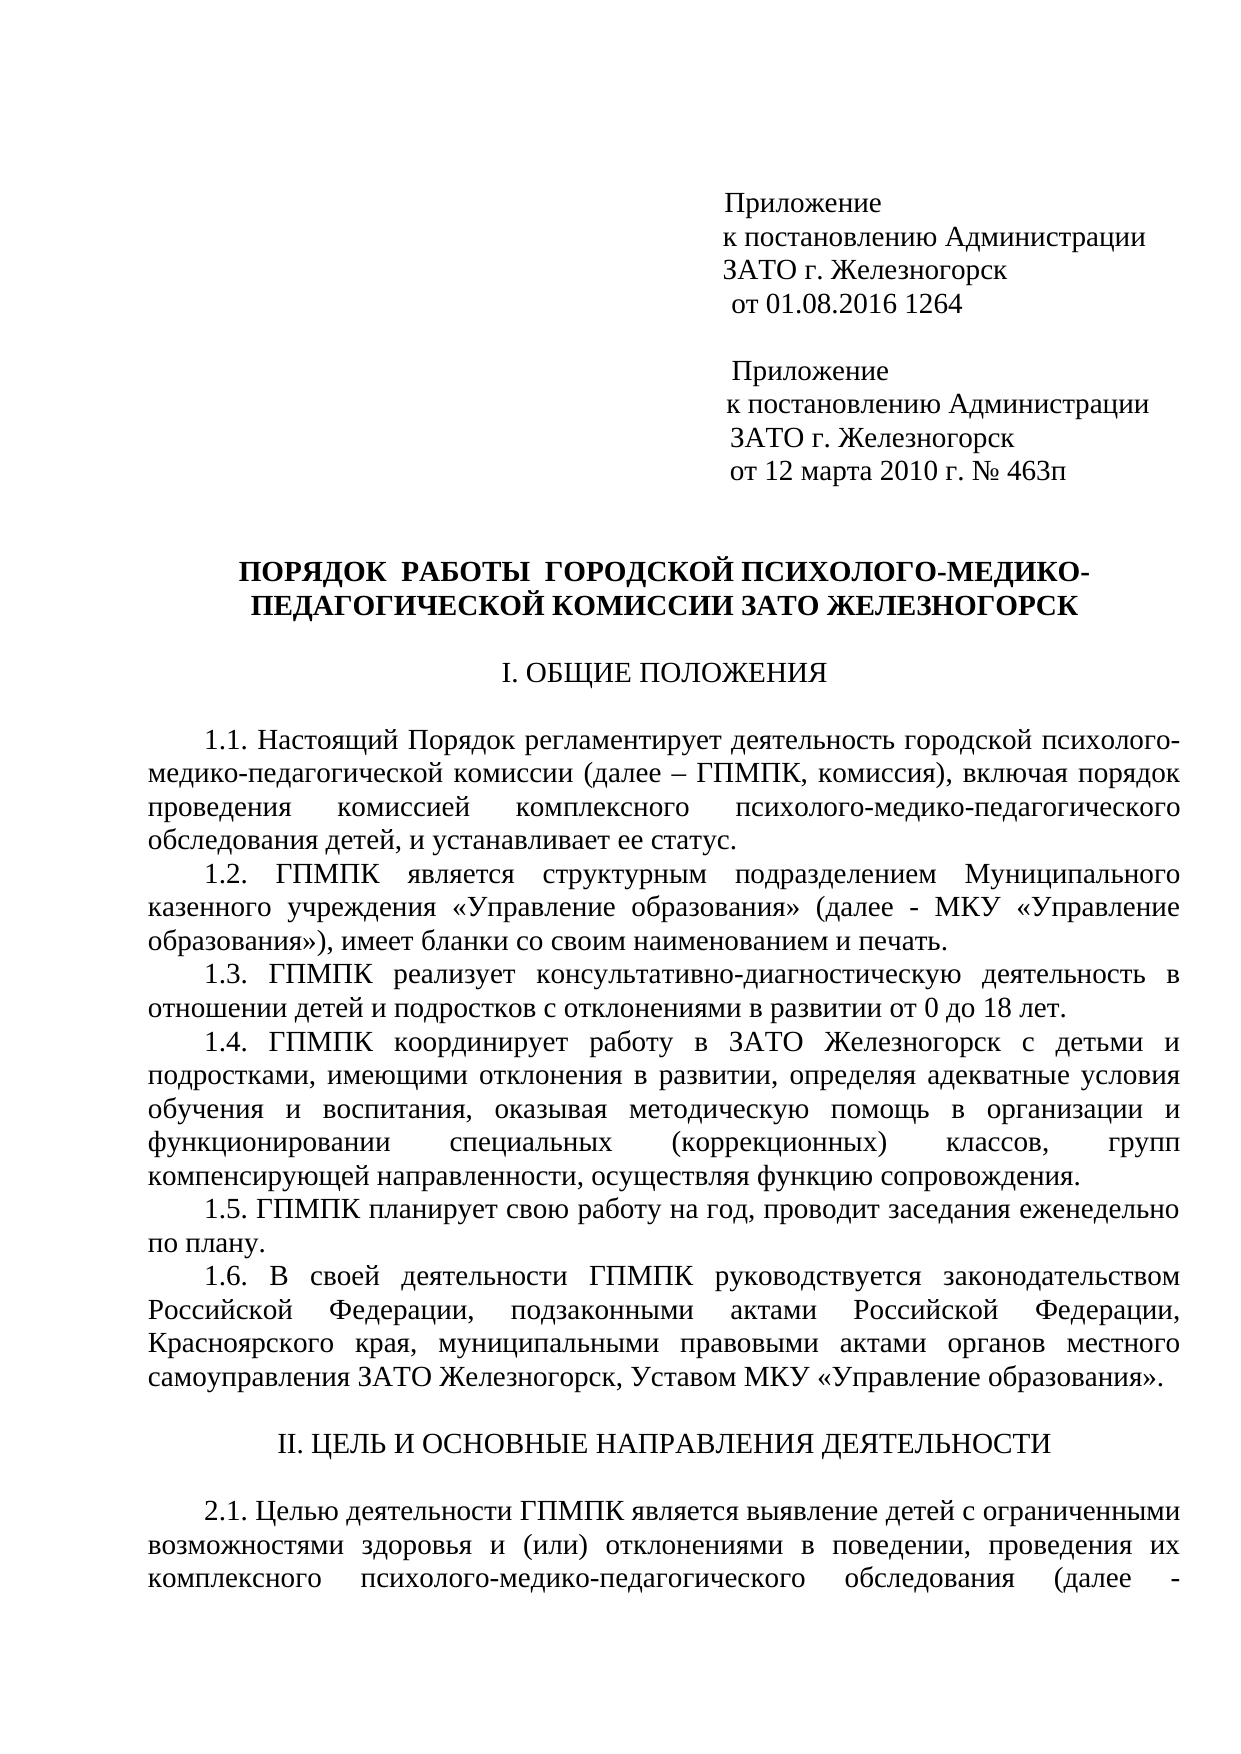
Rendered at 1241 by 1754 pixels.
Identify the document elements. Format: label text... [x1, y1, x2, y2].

text к постановлению Администрации [148, 219, 1181, 252]
text от 12 марта 2010 г. № 463п [148, 453, 1181, 487]
text II. ЦЕЛЬ И ОСНОВНЫЕ НАПРАВЛЕНИЯ ДЕЯТЕЛЬНОСТИ [148, 1426, 1181, 1460]
text к постановлению Администрации [148, 386, 1181, 420]
text ЗАТО г. Железногорск [148, 420, 1181, 453]
text I. ОБЩИЕ ПОЛОЖЕНИЯ [148, 655, 1181, 688]
text 1.3. ГПМПК реализует консультативно-диагностическую деятельность в отношении детей и подростков с отклонениями в развитии от 0 до 18 лет. [148, 957, 1181, 1024]
text 1.2. ГПМПК является структурным подразделением Муниципального казенного учреждения «Управление образования» (далее - МКУ «Управление образования»), имеет бланки со своим наименованием и печать. [148, 856, 1181, 957]
text ПОРЯДОК РАБОТЫ ГОРОДСКОЙ ПСИХОЛОГО-МЕДИКО-ПЕДАГОГИЧЕСКОЙ КОМИССИИ ЗАТО ЖЕЛЕЗНОГОРСК [148, 554, 1181, 621]
text ЗАТО г. Железногорск [148, 252, 1181, 286]
text Приложение [148, 185, 1181, 219]
text 1.6. В своей деятельности ГПМПК руководствуется законодательством Российской Федерации, подзаконными актами Российской Федерации, Красноярского края, муниципальными правовыми актами органов местного самоуправления ЗАТО Железногорск, Уставом МКУ «Управление образования». [148, 1258, 1181, 1393]
text 1.1. Настоящий Порядок регламентирует деятельность городской психолого-медико-педагогической комиссии (далее – ГПМПК, комиссия), включая порядок проведения комиссией комплексного психолого-медико-педагогического обследования детей, и устанавливает ее статус. [148, 722, 1181, 856]
text 1.4. ГПМПК координирует работу в ЗАТО Железногорск с детьми и подростками, имеющими отклонения в развитии, определяя адекватные условия обучения и воспитания, оказывая методическую помощь в организации и функционировании специальных (коррекционных) классов, групп компенсирующей направленности, осуществляя функцию сопровождения. [148, 1024, 1181, 1191]
text от 01.08.2016 1264 [148, 286, 1181, 319]
text 1.5. ГПМПК планирует свою работу на год, проводит заседания еженедельно по плану. [148, 1191, 1181, 1258]
text Приложение [148, 353, 1181, 386]
